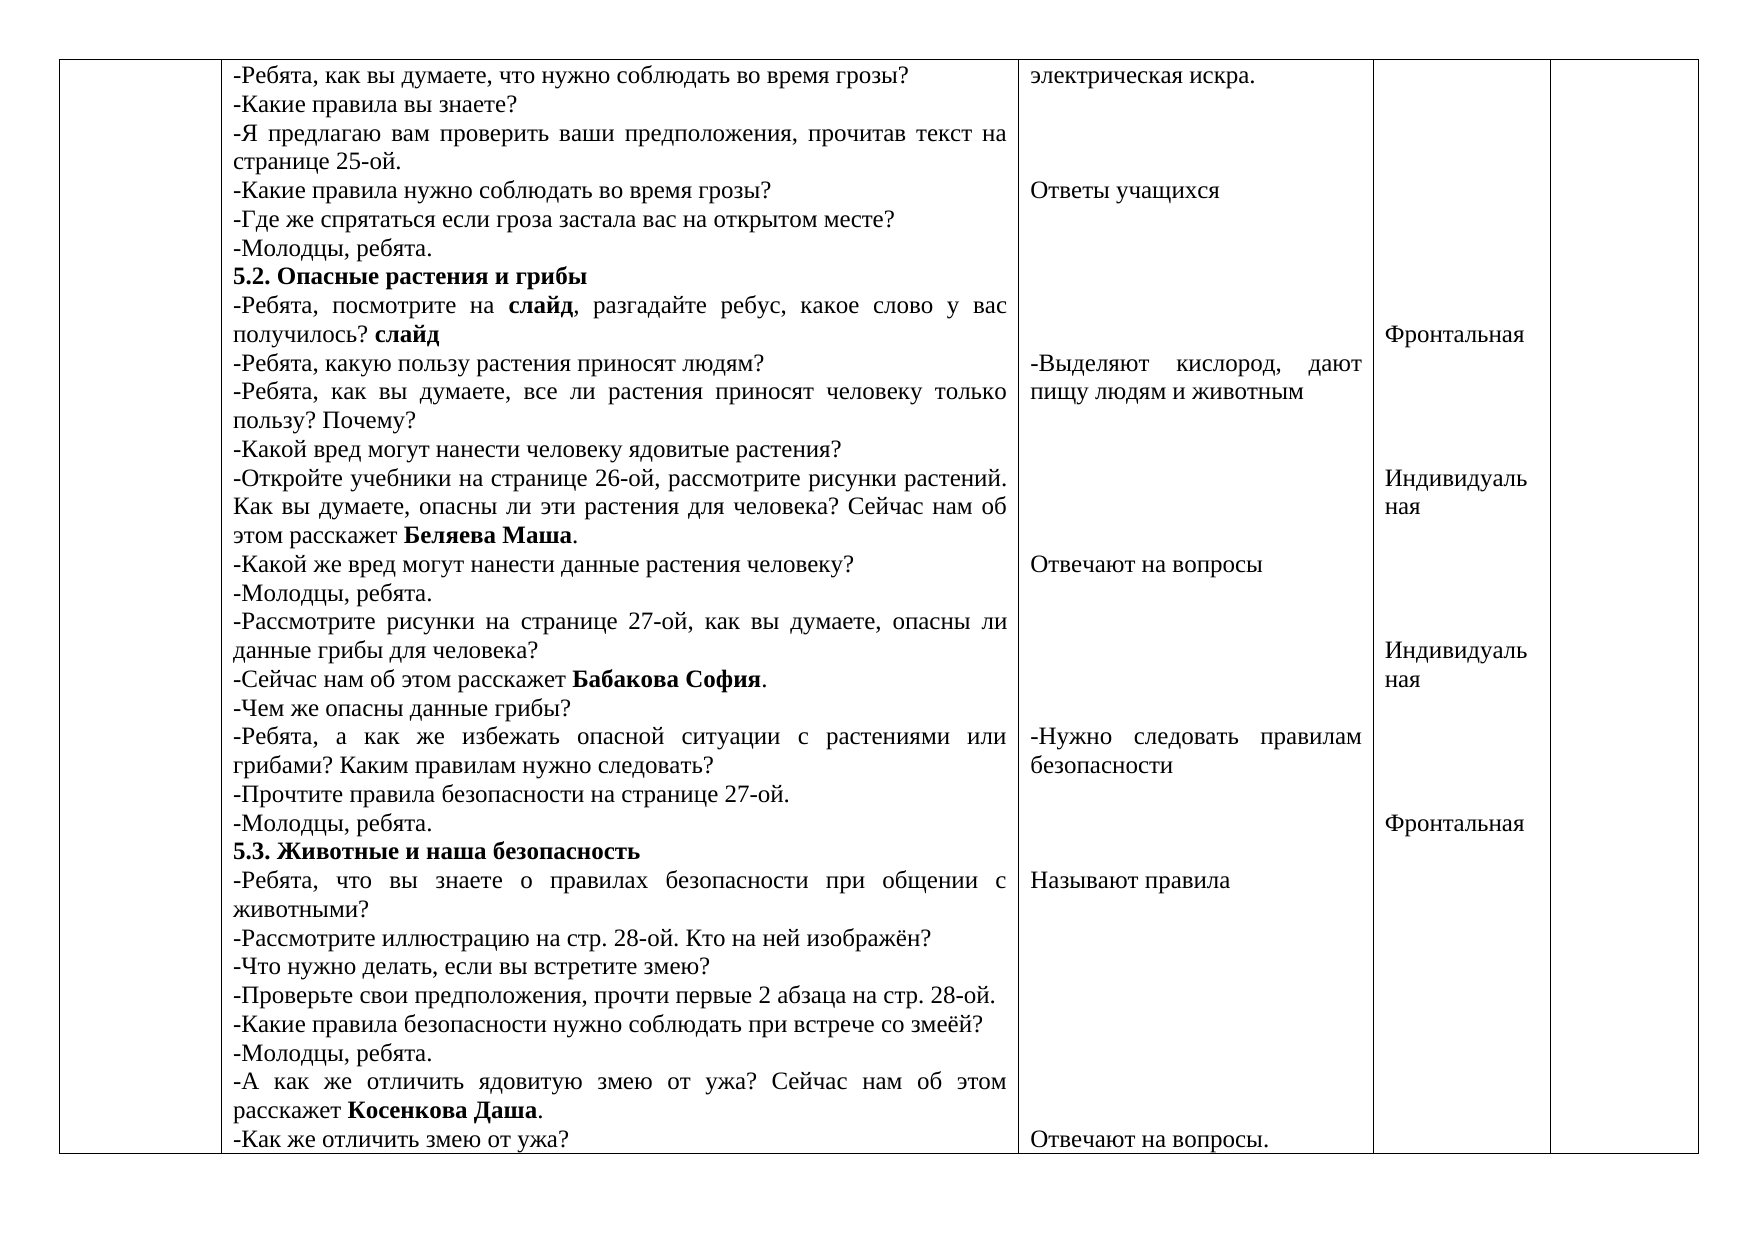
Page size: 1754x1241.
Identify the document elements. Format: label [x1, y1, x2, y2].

table_cell [60, 60, 221, 1153]
table_cell [1551, 60, 1698, 1153]
table_cell [1019, 60, 1373, 1153]
table_cell [222, 60, 1018, 1153]
table_cell [1374, 60, 1550, 1153]
